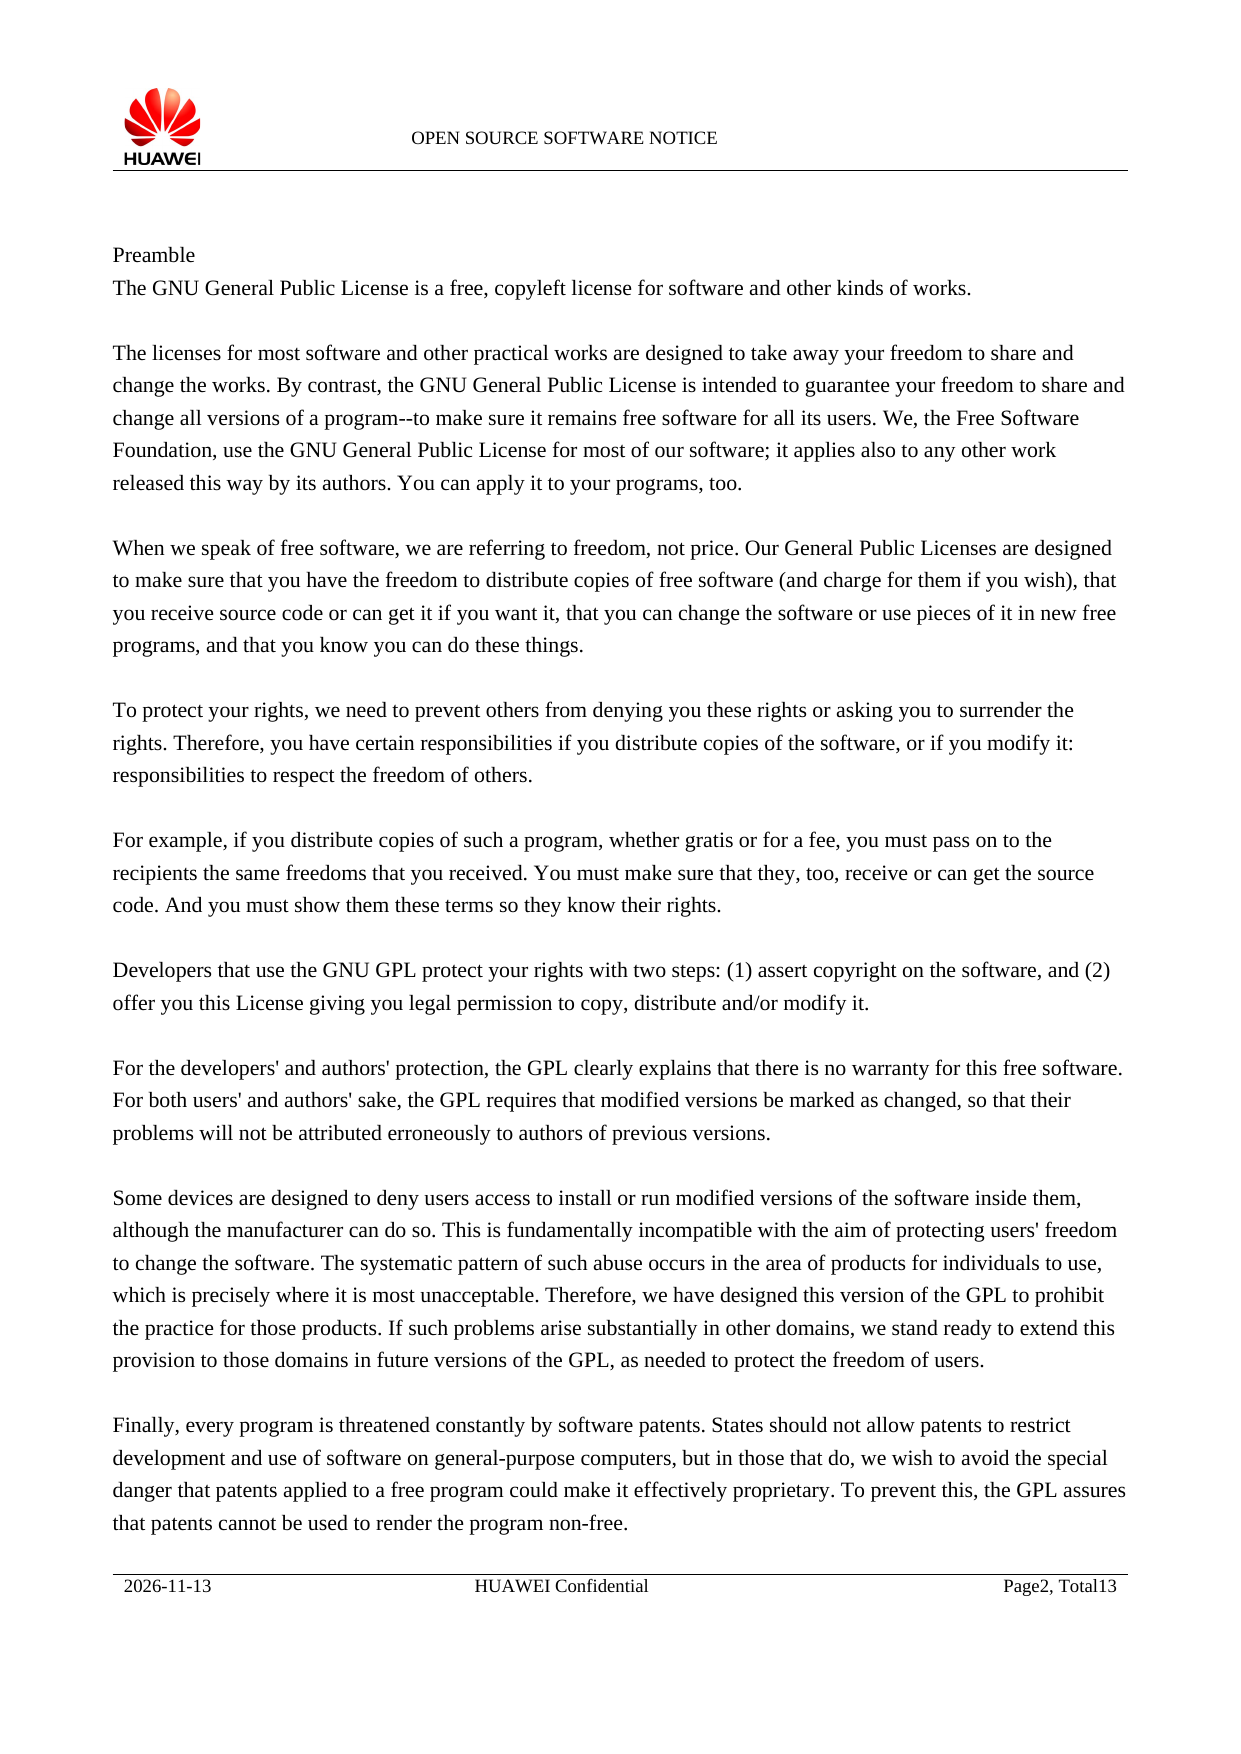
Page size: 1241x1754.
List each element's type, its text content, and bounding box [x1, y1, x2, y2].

picture [124, 88, 201, 165]
